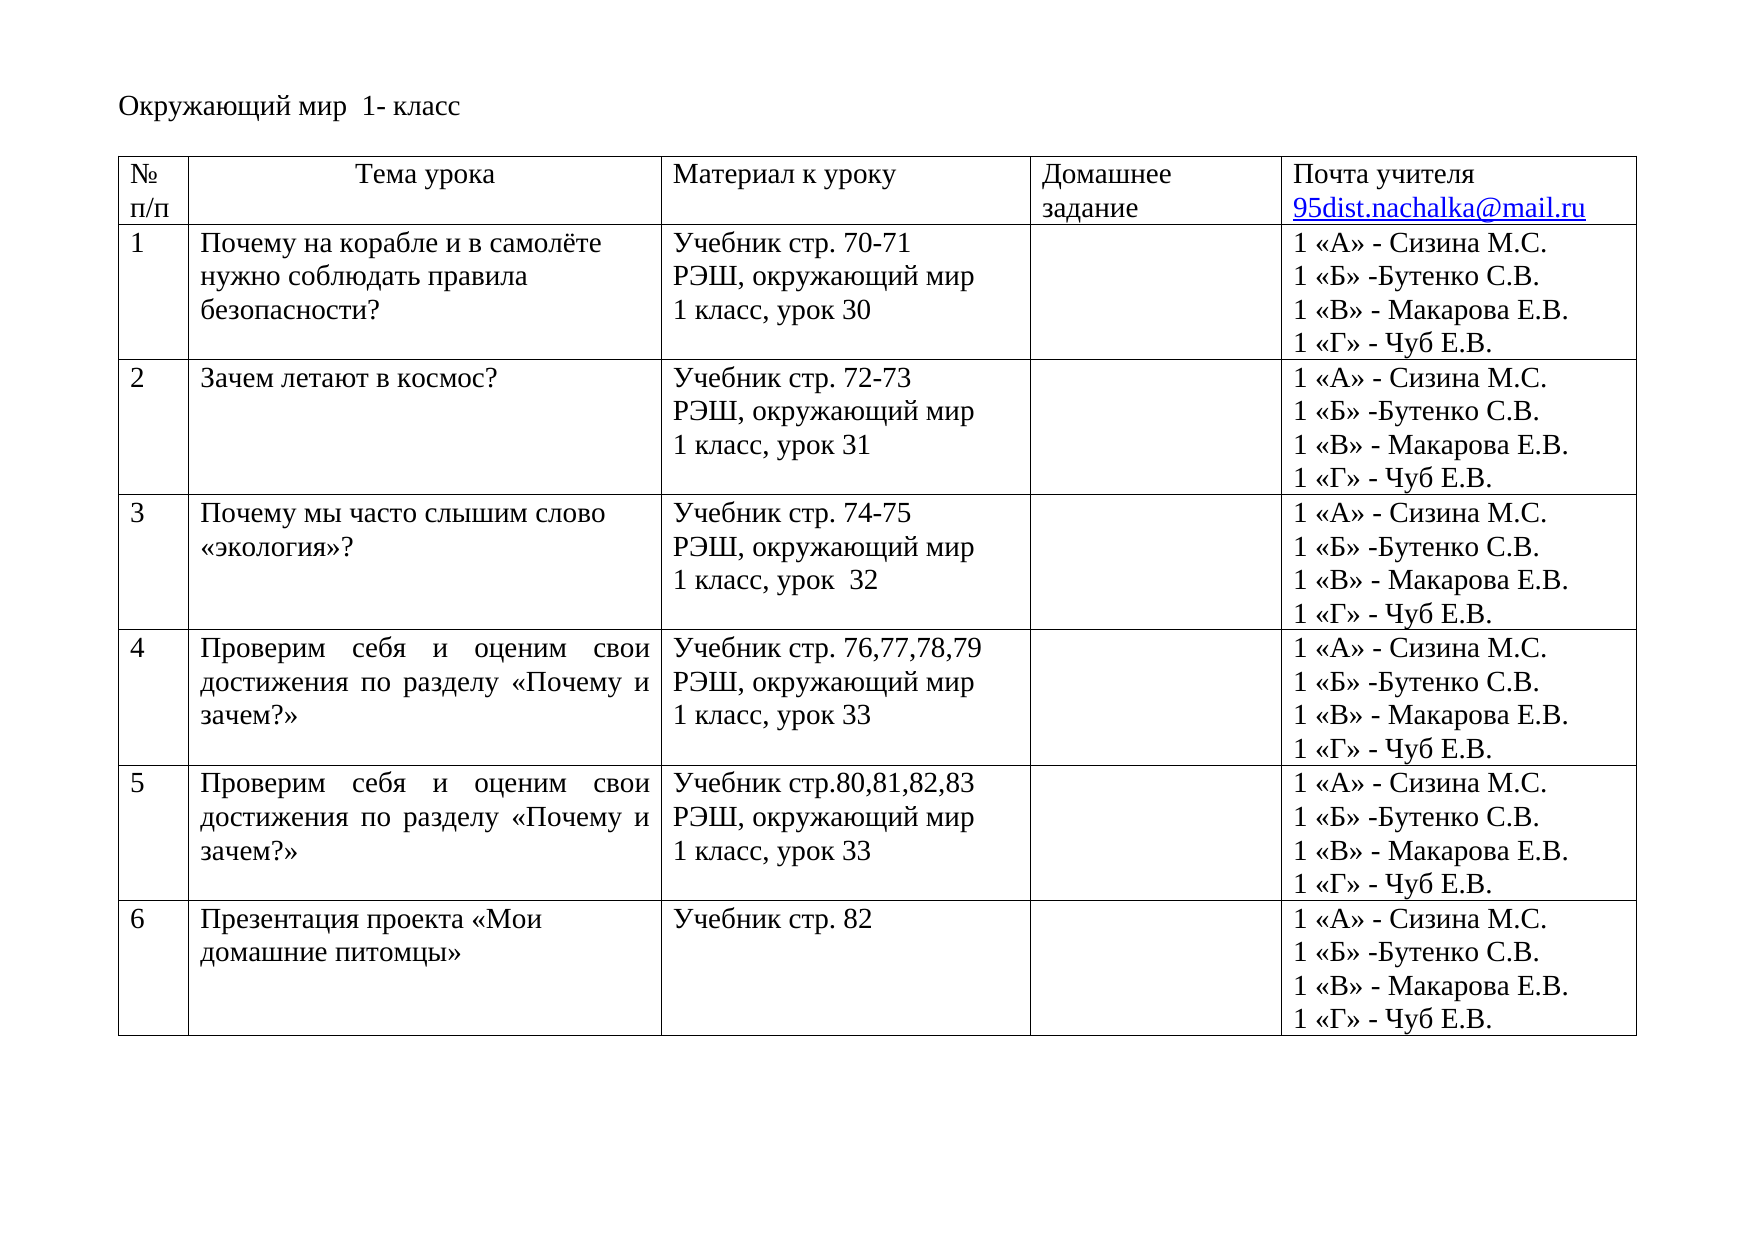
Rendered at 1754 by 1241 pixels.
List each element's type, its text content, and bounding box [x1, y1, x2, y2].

table_cell 5 [119, 766, 188, 900]
table_cell 1 «А» - Сизина М.С. 1 «Б» -Бутенко С.В. 1 «В» - Макарова Е.В. 1 «Г» - Чуб Е.В. [1282, 901, 1636, 1035]
table_cell [1031, 766, 1281, 900]
table_cell Учебник стр.80,81,82,83 РЭШ, окружающий мир 1 класс, урок 33 [662, 766, 1030, 900]
table_cell [1031, 360, 1281, 494]
table_cell Почему на корабле и в самолёте нужно соблюдать правила безопасности? [189, 225, 661, 359]
table_cell Проверим себя и оценим свои достижения по разделу «Почему и зачем?» [189, 630, 661, 764]
table_cell Зачем летают в космос? [189, 360, 661, 494]
table_cell Почему мы часто слышим слово «экология»? [189, 495, 661, 629]
table_cell Учебник стр. 82 [662, 901, 1030, 1035]
table_cell 1 «А» - Сизина М.С. 1 «Б» -Бутенко С.В. 1 «В» - Макарова Е.В. 1 «Г» - Чуб Е.В. [1282, 225, 1636, 359]
table_cell Учебник стр. 72-73 РЭШ, окружающий мир 1 класс, урок 31 [662, 360, 1030, 494]
table_cell [1031, 901, 1281, 1035]
table_header Тема урока [189, 157, 661, 224]
table_cell 1 «А» - Сизина М.С. 1 «Б» -Бутенко С.В. 1 «В» - Макарова Е.В. 1 «Г» - Чуб Е.В. [1282, 630, 1636, 764]
table_cell Учебник стр. 74-75 РЭШ, окружающий мир 1 класс, урок 32 [662, 495, 1030, 629]
table_cell 3 [119, 495, 188, 629]
table_cell Учебник стр. 70-71 РЭШ, окружающий мир 1 класс, урок 30 [662, 225, 1030, 359]
table_cell Проверим себя и оценим свои достижения по разделу «Почему и зачем?» [189, 766, 661, 900]
table_header Почта учителя 95dist.nachalka@mail.ru [1282, 157, 1636, 224]
table_cell 1 «А» - Сизина М.С. 1 «Б» -Бутенко С.В. 1 «В» - Макарова Е.В. 1 «Г» - Чуб Е.В. [1282, 766, 1636, 900]
table_cell 2 [119, 360, 188, 494]
table_header Материал к уроку [662, 157, 1030, 224]
table_cell Презентация проекта «Мои домашние питомцы» [189, 901, 661, 1035]
table_header Домашнее задание [1031, 157, 1281, 224]
table_cell [1031, 495, 1281, 629]
table_cell 6 [119, 901, 188, 1035]
table_cell [1031, 630, 1281, 764]
table_cell 1 [119, 225, 188, 359]
table_cell [1031, 225, 1281, 359]
table_header № п/п [119, 157, 188, 224]
table_cell 4 [119, 630, 188, 764]
table_cell 1 «А» - Сизина М.С. 1 «Б» -Бутенко С.В. 1 «В» - Макарова Е.В. 1 «Г» - Чуб Е.В. [1282, 360, 1636, 494]
table_cell Учебник стр. 76,77,78,79 РЭШ, окружающий мир 1 класс, урок 33 [662, 630, 1030, 764]
text Окружающий мир 1- класс [118, 88, 1636, 122]
table_cell 1 «А» - Сизина М.С. 1 «Б» -Бутенко С.В. 1 «В» - Макарова Е.В. 1 «Г» - Чуб Е.В. [1282, 495, 1636, 629]
